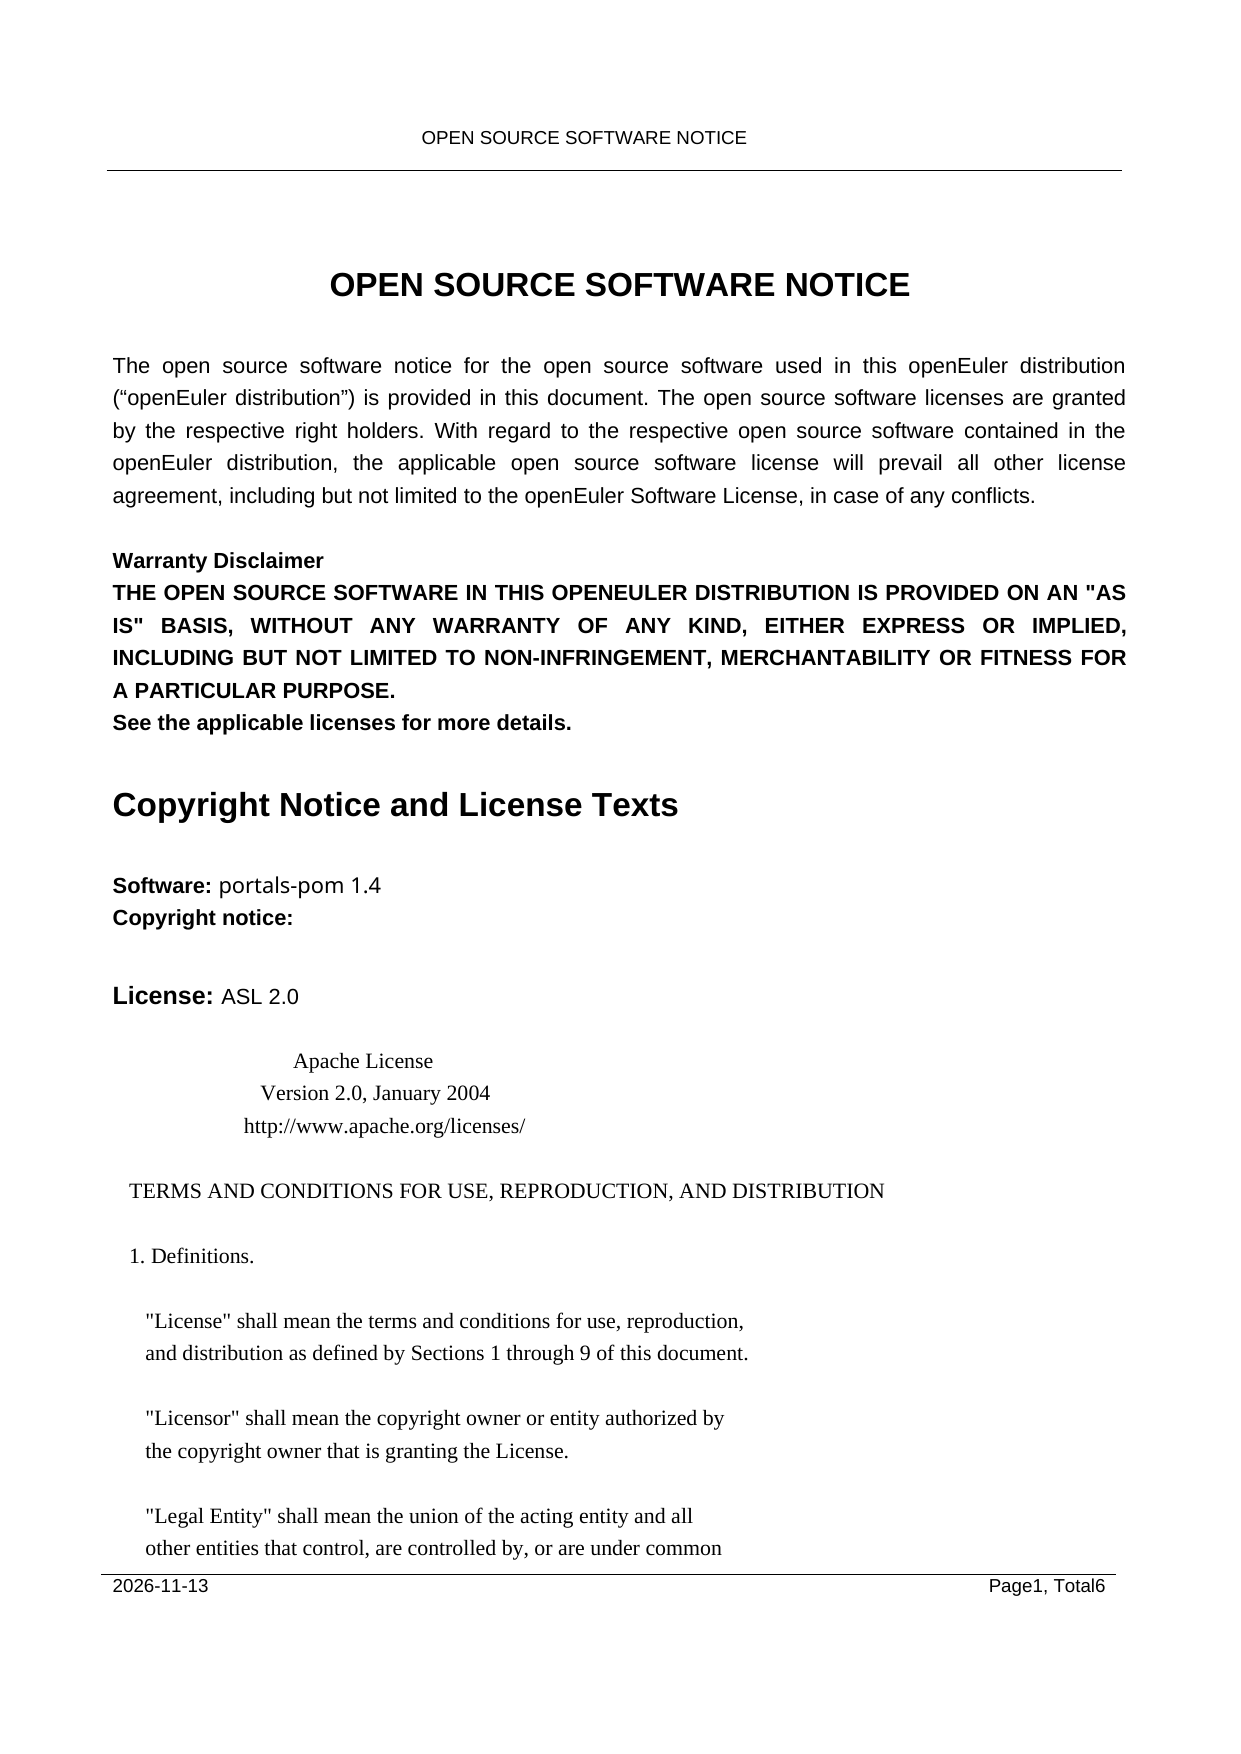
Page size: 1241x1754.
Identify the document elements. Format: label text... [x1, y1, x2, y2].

text OPEN SOURCE SOFTWARE NOTICE [112, 251, 1128, 316]
text Warranty Disclaimer [112, 544, 1128, 576]
text Copyright Notice and License Texts [112, 771, 1128, 836]
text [112, 1012, 1128, 1564]
text THE OPEN SOURCE SOFTWARE IN THIS OPENEULER DISTRIBUTION IS PROVIDED ON AN "AS IS" BASIS, WITHOUT ANY WARRANTY OF ANY KIND, EITHER EXPRESS OR IMPLIED, INCLUDING BUT NOT LIMITED TO NON-INFRINGEMENT, MERCHANTABILITY OR FITNESS FOR A PARTICULAR PURPOSE. See the applicable licenses for more details. [112, 576, 1128, 739]
text License: ASL 2.0 [112, 979, 1128, 1012]
title Software: portals-pom 1.4 [112, 869, 1128, 901]
text The open source software notice for the open source software used in this openEuler distribution (“openEuler distribution”) is provided in this document. The open source software licenses are granted by the respective right holders. With regard to the respective open source software contained in the openEuler distribution, the applicable open source software license will prevail all other license agreement, including but not limited to the openEuler Software License, in case of any conflicts. [112, 349, 1128, 511]
text Copyright notice: [112, 901, 1128, 934]
